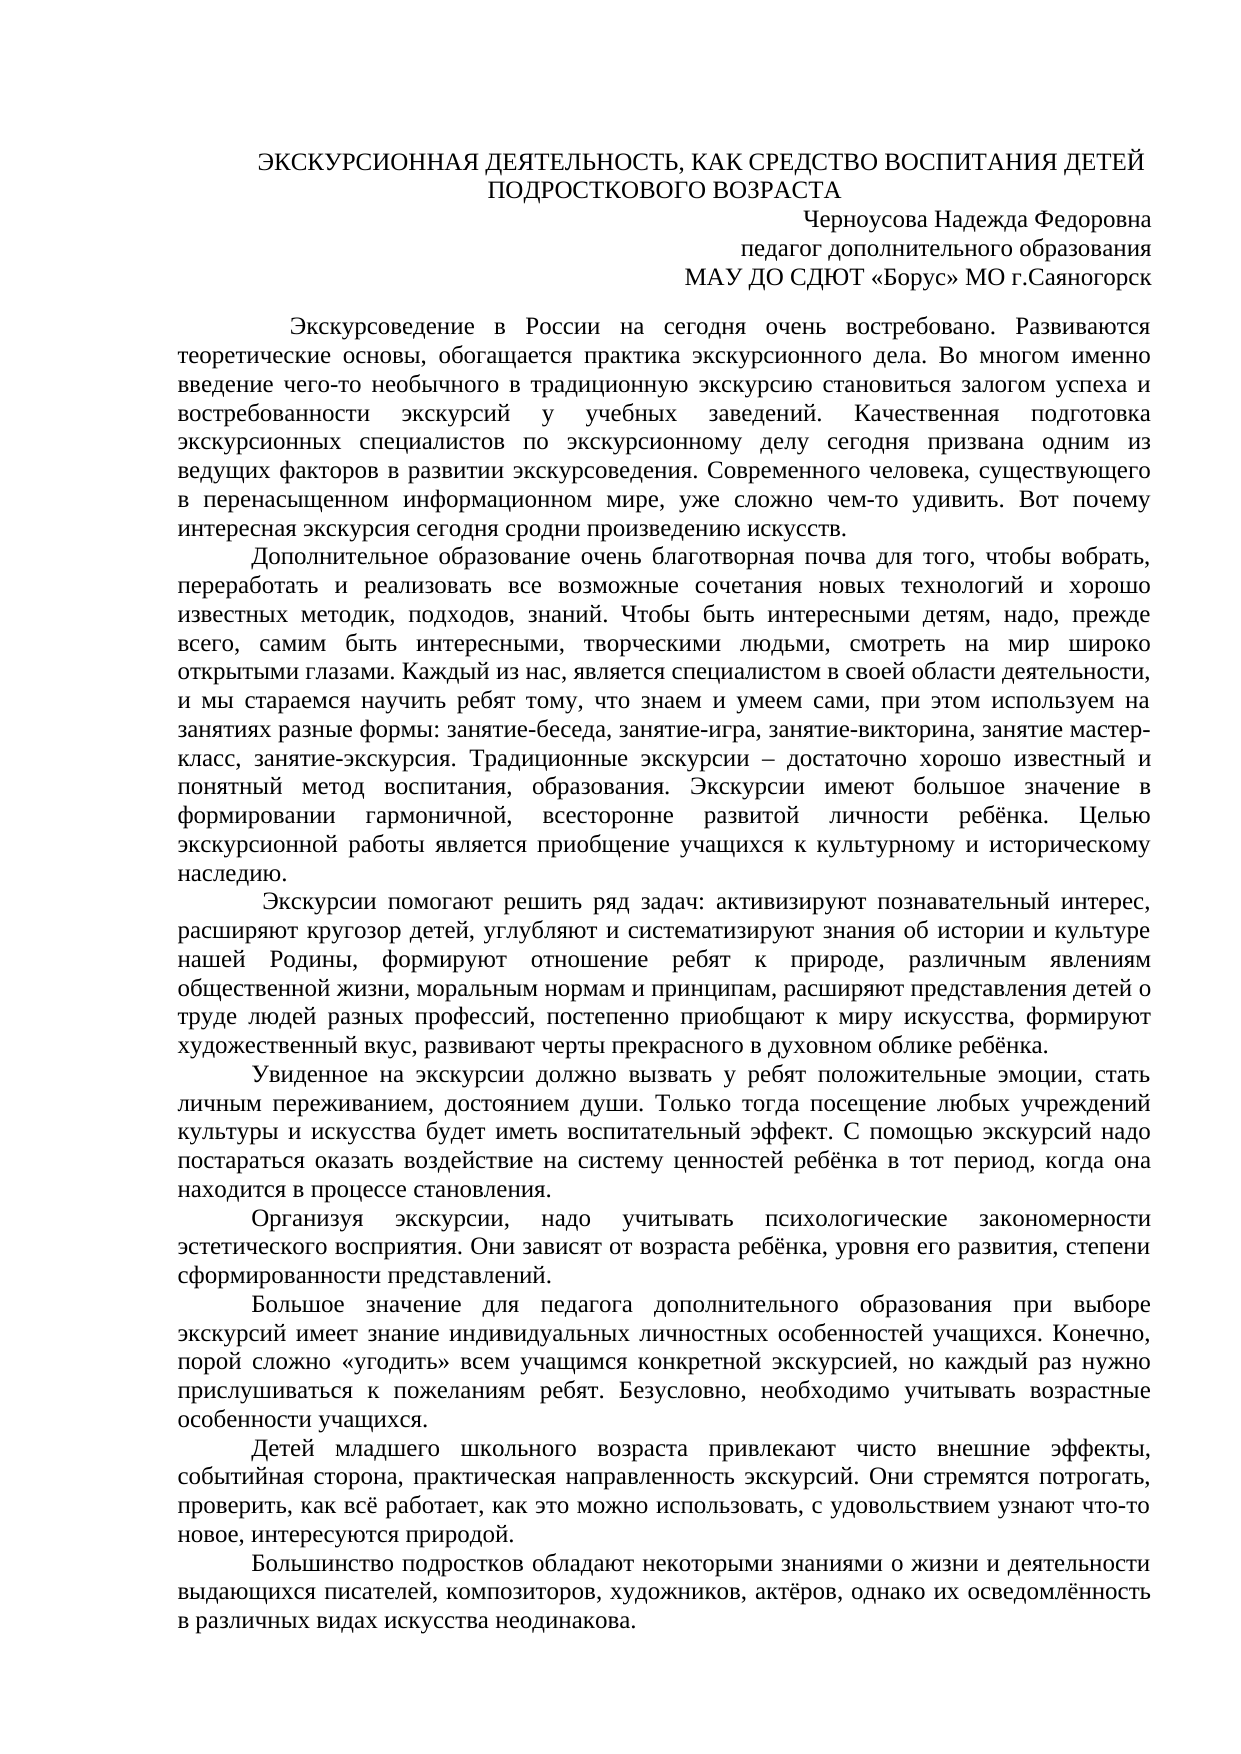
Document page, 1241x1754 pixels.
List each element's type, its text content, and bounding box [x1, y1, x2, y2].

text Увиденное на экскурсии должно вызвать у ребят положительные эмоции, стать личным переживанием, достоянием души. Только тогда посещение любых учреждений культуры и искусства будет иметь воспитательный эффект. С помощью экскурсий надо постараться оказать воздействие на систему ценностей ребёнка в тот период, когда она находится в процессе становления. [177, 1059, 1152, 1203]
text Организуя экскурсии, надо учитывать психологические закономерности эстетического восприятия. Они зависят от возраста ребёнка, уровня его развития, степени сформированности представлений. [177, 1203, 1152, 1289]
text педагог дополнительного образования [177, 233, 1152, 262]
text Дополнительное образование очень благотворная почва для того, чтобы вобрать, переработать и реализовать все возможные сочетания новых технологий и хорошо известных методик, подходов, знаний. Чтобы быть интересными детям, надо, прежде всего, самим быть интересными, творческими людьми, смотреть на мир широко открытыми глазами. Каждый из нас, является специалистом в своей области деятельности, и мы стараемся научить ребят тому, что знаем и умеем сами, при этом используем на занятиях разные формы: занятие-беседа, занятие-игра, занятие-викторина, занятие мастер-класс, занятие-экскурсия. Традиционные экскурсии – достаточно хорошо известный и понятный метод воспитания, образования. Экскурсии имеют большое значение в формировании гармоничной, всесторонне развитой личности ребёнка. Целью экскурсионной работы является приобщение учащихся к культурному и историческому наследию. [177, 541, 1152, 886]
text Экскурсоведение в России на сегодня очень востребовано. Развиваются теоретические основы, обогащается практика экскурсионного дела. Во многом именно введение чего-то необычного в традиционную экскурсию становиться залогом успеха и востребованности экскурсий у учебных заведений. Качественная подготовка экскурсионных специалистов по экскурсионному делу сегодня призвана одним из ведущих факторов в развитии экскурсоведения. Современного человека, существующего в перенасыщенном информационном мире, уже сложно чем-то удивить. Вот почему интересная экскурсия сегодня сродни произведению искусств. [177, 311, 1152, 541]
text Детей младшего школьного возраста привлекают чисто внешние эффекты, событийная сторона, практическая направленность экскурсий. Они стремятся потрогать, проверить, как всё работает, как это можно использовать, с удовольствием узнают что-то новое, интересуются природой. [177, 1433, 1152, 1548]
text Экскурсии помогают решить ряд задач: активизируют познавательный интерес, расширяют кругозор детей, углубляют и систематизируют знания об истории и культуре нашей Родины, формируют отношение ребят к природе, различным явлениям общественной жизни, моральным нормам и принципам, расширяют представления детей о труде людей разных профессий, постепенно приобщают к миру искусства, формируют художественный вкус, развивают черты прекрасного в духовном облике ребёнка. [177, 886, 1152, 1059]
text МАУ ДО СДЮТ «Борус» МО г.Саяногорск [177, 262, 1152, 291]
text ЭКСКУРСИОННАЯ ДЕЯТЕЛЬНОСТЬ, КАК СРЕДСТВО ВОСПИТАНИЯ ДЕТЕЙ ПОДРОСТКОВОГО ВОЗРАСТА [177, 147, 1152, 204]
text Черноусова Надежда Федоровна [177, 204, 1152, 233]
text Большинство подростков обладают некоторыми знаниями о жизни и деятельности выдающихся писателей, композиторов, художников, актёров, однако их осведомлённость в различных видах искусства неодинакова. [177, 1548, 1152, 1634]
text Большое значение для педагога дополнительного образования при выборе экскурсий имеет знание индивидуальных личностных особенностей учащихся. Конечно, порой сложно «угодить» всем учащимся конкретной экскурсией, но каждый раз нужно прислушиваться к пожеланиям ребят. Безусловно, необходимо учитывать возрастные особенности учащихся. [177, 1289, 1152, 1433]
